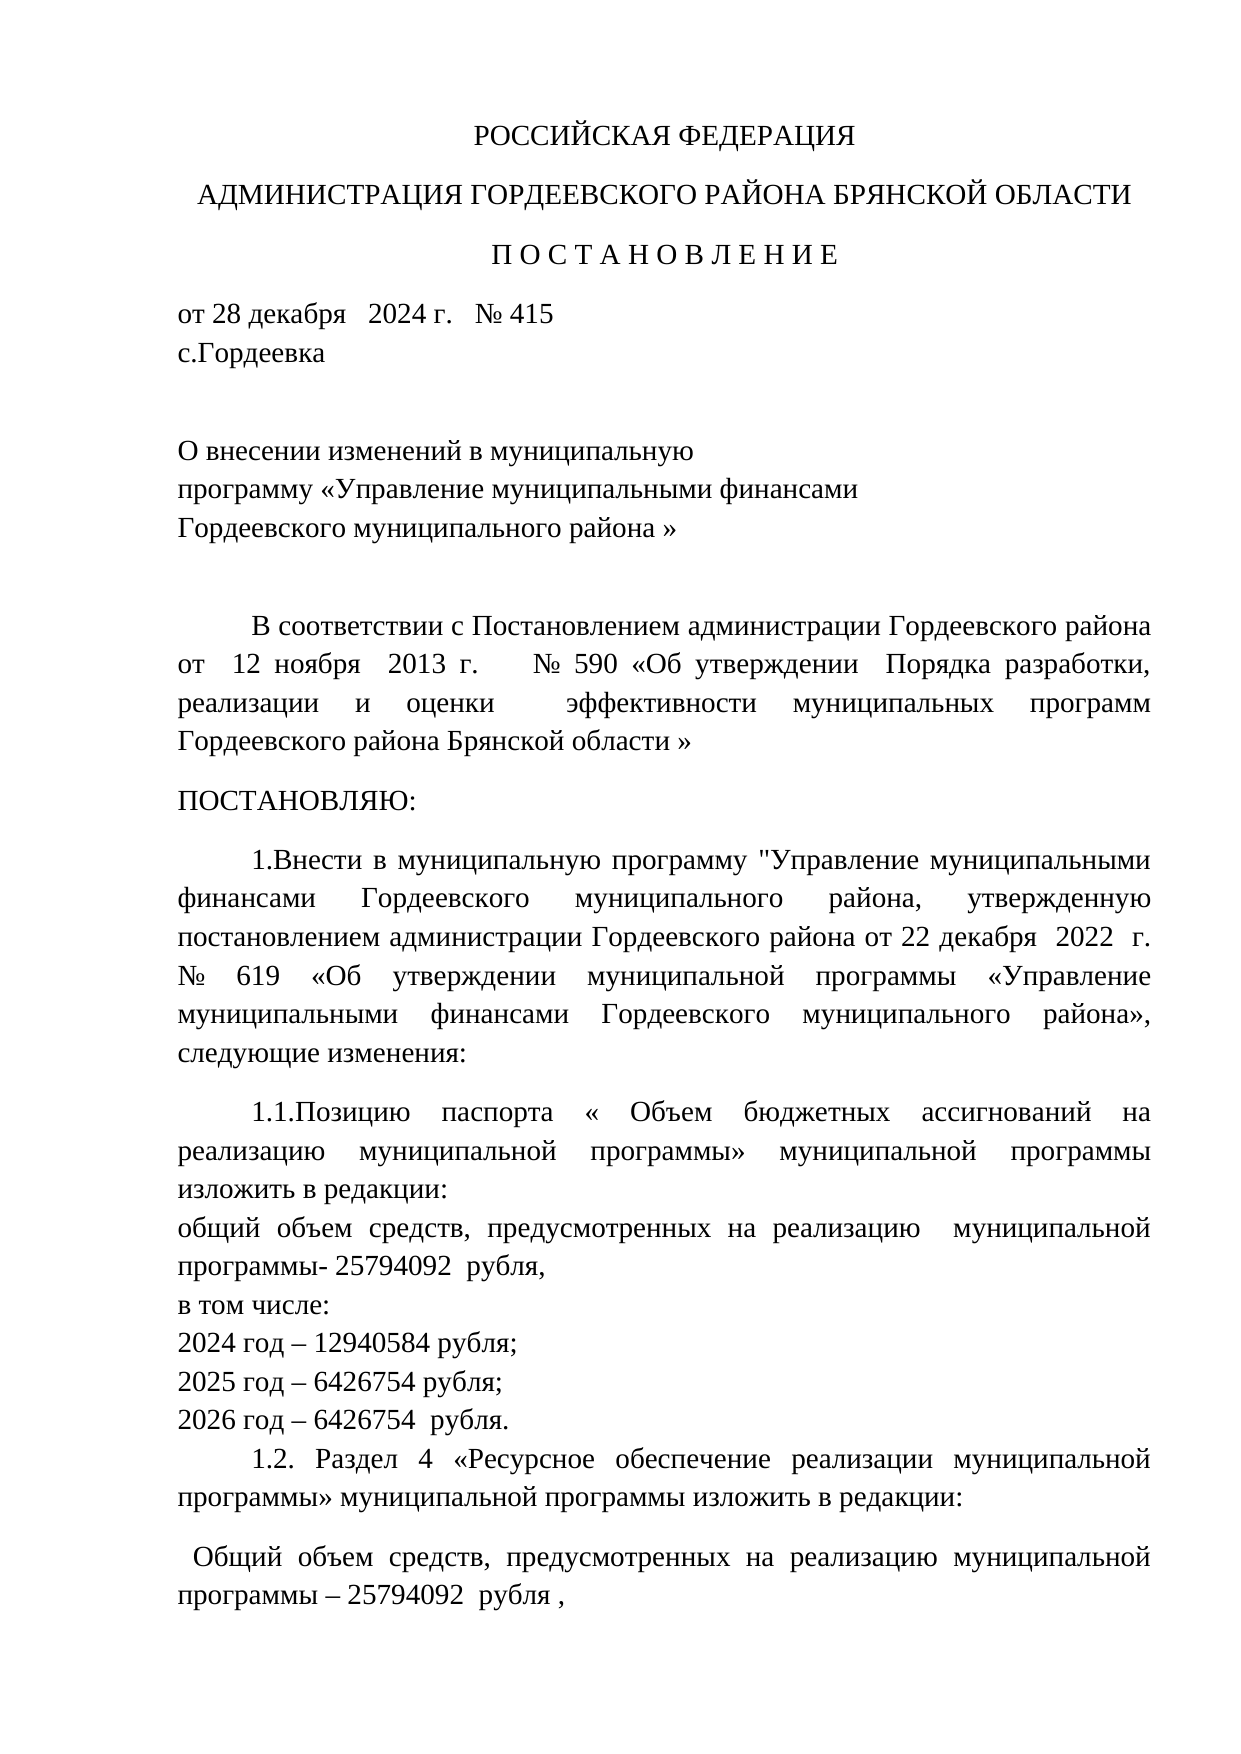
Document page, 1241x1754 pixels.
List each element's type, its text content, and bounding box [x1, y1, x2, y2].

text РОССИЙСКАЯ ФЕДЕРАЦИЯ [177, 118, 1152, 152]
text 2026 год – 6426754 рубля. [177, 1402, 1152, 1436]
text Общий объем средств, предусмотренных на реализацию муниципальной программы – 25794092 рубля , [177, 1539, 1152, 1611]
text в том числе: [177, 1287, 1152, 1320]
text 2024 год – 12940584 рубля; [177, 1325, 1152, 1359]
text В соответствии с Постановлением администрации Гордеевского района от 12 ноября 2013 г. № 590 «Об утверждении Порядка разработки, реализации и оценки эффективности муниципальных программ Гордеевского района Брянской области » [177, 608, 1152, 757]
text АДМИНИСТРАЦИЯ ГОРДЕЕВСКОГО РАЙОНА БРЯНСКОЙ ОБЛАСТИ [177, 177, 1152, 211]
text программу «Управление муниципальными финансами [177, 471, 1152, 505]
text 2025 год – 6426754 рубля; [177, 1364, 1152, 1397]
text 1.2. Раздел 4 «Ресурсное обеспечение реализации муниципальной программы» муниципальной программы изложить в редакции: [177, 1441, 1152, 1513]
text от 28 декабря 2024 г. № 415 [177, 296, 1152, 330]
text ПОСТАНОВЛЯЮ: [177, 783, 1152, 816]
text с.Гордеевка [177, 335, 1152, 368]
text О внесении изменений в муниципальную [177, 433, 1152, 466]
text общий объем средств, предусмотренных на реализацию муниципальной программы- 25794092 рубля, [177, 1210, 1152, 1282]
text 1.Внести в муниципальную программу "Управление муниципальными финансами Гордеевского муниципального района, утвержденную постановлением администрации Гордеевского района от 22 декабря 2022 г. № 619 «Об утверждении муниципальной программы «Управление муниципальными финансами Гордеевского муниципального района», следующие изменения: [177, 842, 1152, 1068]
text Гордеевского муниципального района » [177, 510, 1152, 543]
text 1.1.Позицию паспорта « Объем бюджетных ассигнований на реализацию муниципальной программы» муниципальной программы изложить в редакции: [177, 1094, 1152, 1205]
text П О С Т А Н О В Л Е Н И Е [177, 237, 1152, 270]
